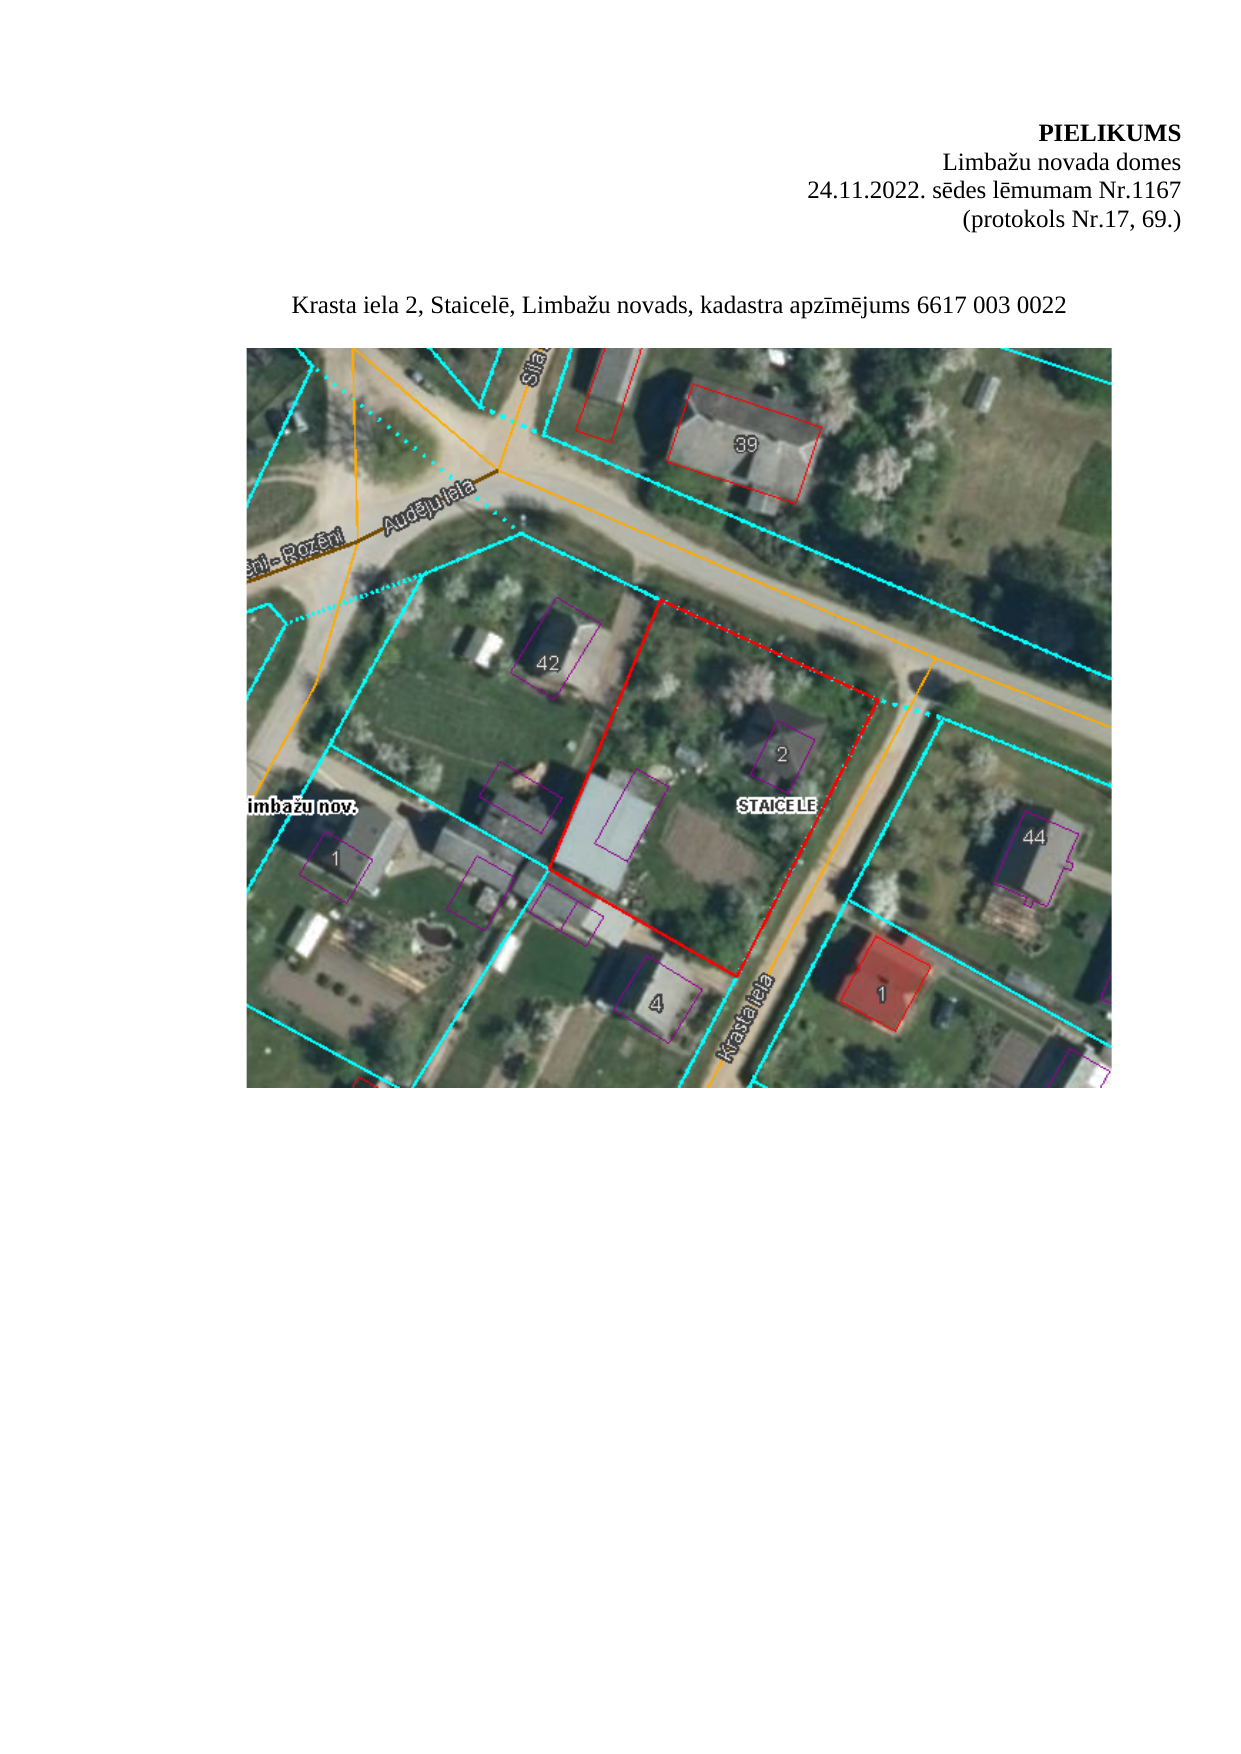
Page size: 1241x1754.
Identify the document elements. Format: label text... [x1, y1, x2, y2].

text PIELIKUMS [177, 118, 1181, 147]
text Limbažu novada domes [177, 147, 1181, 176]
text Krasta iela 2, Staicelē, Limbažu novads, kadastra apzīmējums 6617 003 0022 [177, 291, 1181, 319]
text (protokols Nr.17, 69.) [177, 204, 1181, 233]
text 24.11.2022. sēdes lēmumam Nr.1167 [177, 176, 1181, 204]
picture [246, 348, 1112, 1088]
